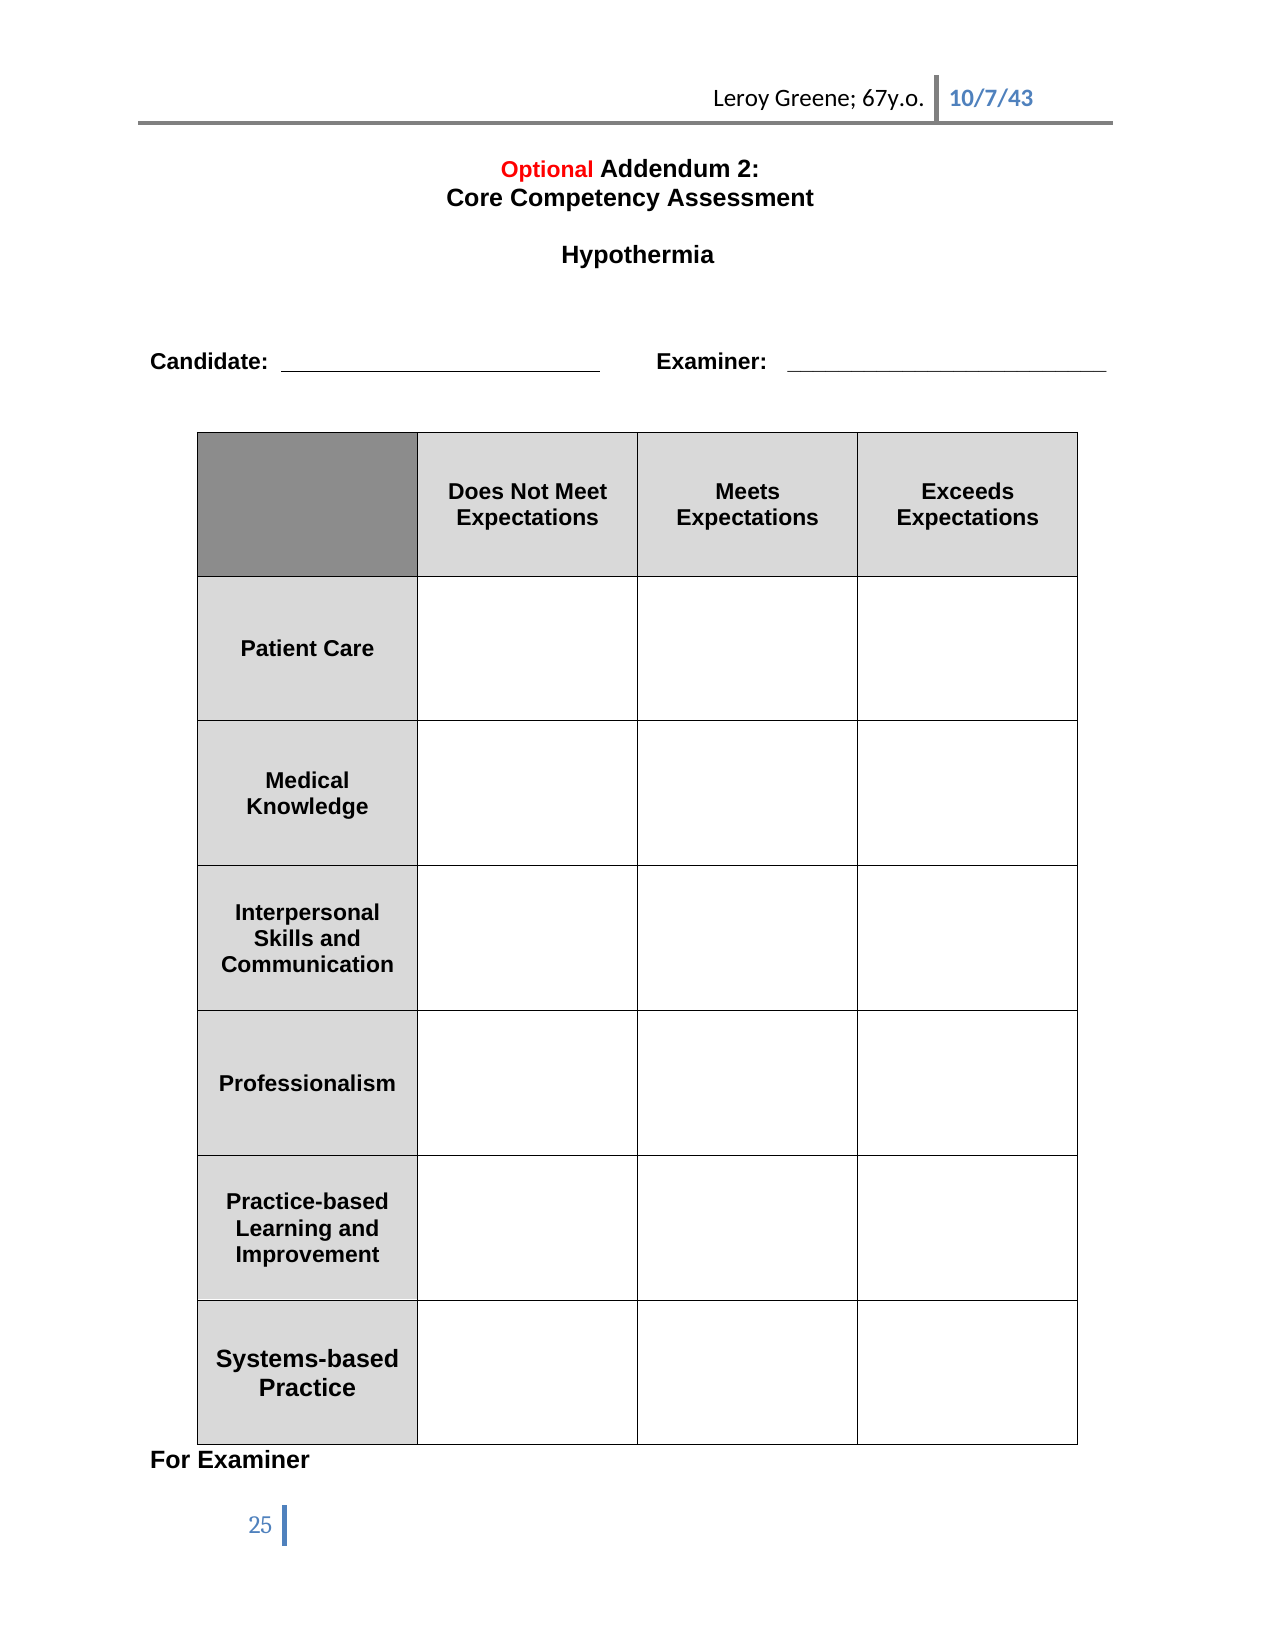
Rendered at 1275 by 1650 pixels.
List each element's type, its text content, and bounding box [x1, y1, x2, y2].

table_cell [858, 1011, 1077, 1155]
table_cell [858, 1301, 1077, 1444]
table_cell [858, 1156, 1077, 1299]
table_cell Medical Knowledge [198, 721, 417, 865]
table_header Exceeds Expectations [858, 433, 1077, 576]
table_cell [418, 577, 637, 720]
table_cell [858, 721, 1077, 865]
text Candidate: Examiner: _________________________ [150, 348, 1200, 374]
text Hypothermia [150, 240, 1125, 269]
text For Examiner [150, 1445, 1125, 1474]
table_header [198, 433, 417, 576]
table_cell [638, 1156, 857, 1299]
table_cell Professionalism [198, 1011, 417, 1155]
table_cell [638, 577, 857, 720]
text Optional Addendum 2: [150, 154, 1110, 183]
table_cell Patient Care [198, 577, 417, 720]
table_cell [418, 721, 637, 865]
table_cell [638, 1301, 857, 1444]
table_cell [418, 866, 637, 1010]
text Core Competency Assessment [150, 183, 1110, 211]
table_cell [858, 577, 1077, 720]
table_cell [418, 1301, 637, 1444]
table_cell [638, 1011, 857, 1155]
table_header Does Not Meet Expectations [418, 433, 637, 576]
table_header Meets Expectations [638, 433, 857, 576]
table_cell [858, 866, 1077, 1010]
table_cell [418, 1011, 637, 1155]
table_cell Practice-based Learning and Improvement [198, 1156, 417, 1299]
table_cell Systems-based Practice [198, 1301, 417, 1444]
table_cell [418, 1156, 637, 1299]
table_cell [638, 721, 857, 865]
table_cell Interpersonal Skills and Communication [198, 866, 417, 1010]
table_cell [638, 866, 857, 1010]
